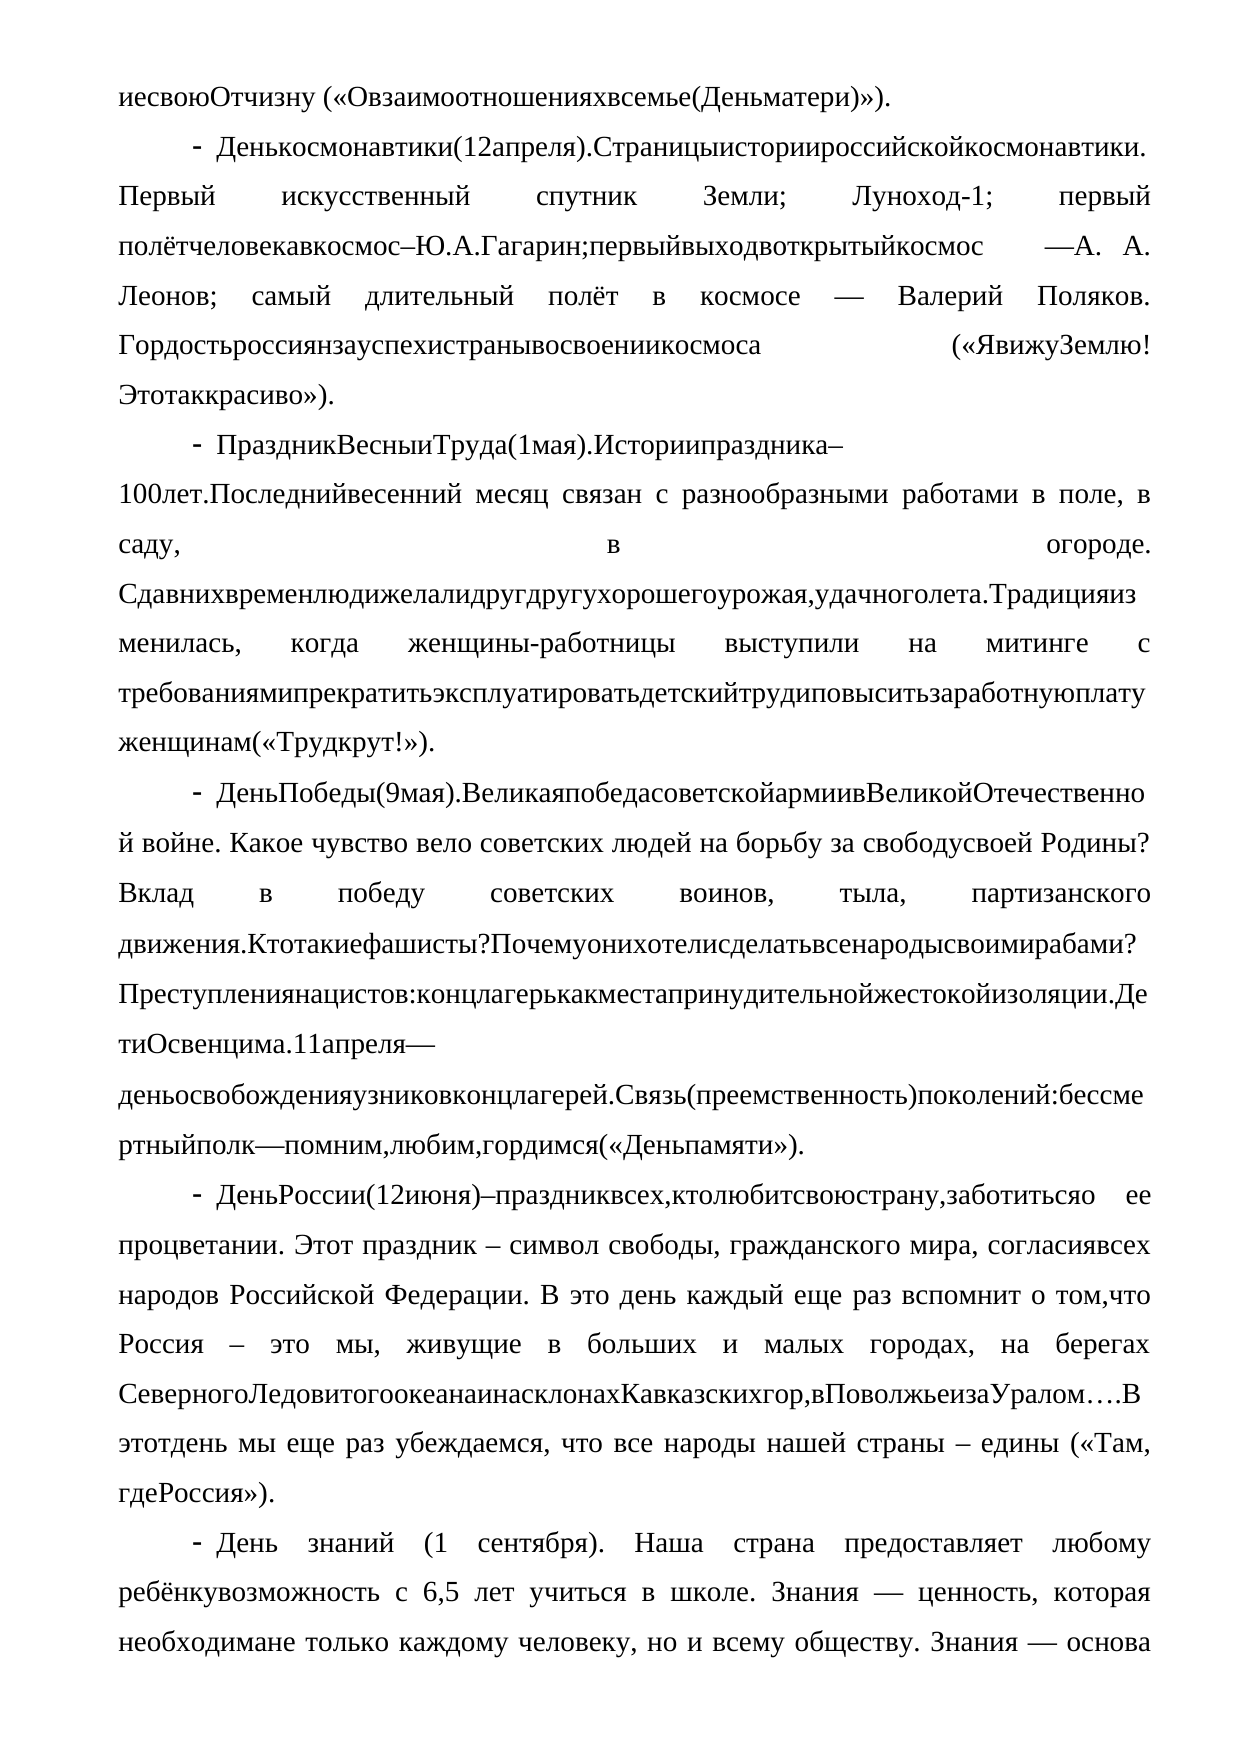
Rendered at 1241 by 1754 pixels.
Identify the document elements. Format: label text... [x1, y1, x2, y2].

list Денькосмонавтики(12апреля).Страницыисториироссийскойкосмонавтики. Первый искусственный спутник Земли; Луноход-1; первый полётчеловекавкосмос–Ю.А.Гагарин;первыйвыходвоткрытыйкосмос —А. А. Леонов; самый длительный полёт в космосе — Валерий Поляков. Гордостьроссиянзауспехистранывосвоениикосмоса («ЯвижуЗемлю!Этотаккрасиво»). [118, 129, 1152, 410]
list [118, 79, 1152, 113]
list ДеньРоссии(12июня)–праздниквсех,ктолюбитсвоюстрану,заботитьсяо ее процветании. Этот праздник – символ свободы, гражданского мира, согласиявсех народов Российской Федерации. В это день каждый еще раз вспомнит о том,что Россия – это мы, живущие в больших и малых городах, на берегах СеверногоЛедовитогоокеанаинасклонахКавказскихгор,вПоволжьеизаУралом….Вэтотдень мы еще раз убеждаемся, что все народы нашей страны – едины («Там, гдеРоссия»). [118, 1177, 1152, 1509]
list ПраздникВесныиТруда(1мая).Историипраздника–100лет.Последнийвесенний месяц связан с разнообразными работами в поле, в саду, в огороде. Сдавнихвременлюдижелалидругдругухорошегоурожая,удачноголета.Традицияизменилась, когда женщины-работницы выступили на митинге с требованиямипрекратитьэксплуатироватьдетскийтрудиповыситьзаработнуюплатуженщинам(«Трудкрут!»). [118, 427, 1152, 758]
list ДеньПобеды(9мая).ВеликаяпобедасоветскойармиивВеликойОтечественной войне. Какое чувство вело советских людей на борьбу за свободусвоей Родины? Вклад в победу советских воинов, тыла, партизанского движения.Ктотакиефашисты?Почемуонихотелисделатьвсенародысвоимирабами?Преступлениянацистов:концлагерькакместапринудительнойжестокойизоляции.ДетиОсвенцима.11апреля—деньосвобожденияузниковконцлагерей.Связь(преемственность)поколений:бессмертныйполк—помним,любим,гордимся(«Деньпамяти»). [118, 775, 1152, 1161]
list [118, 1525, 1152, 1657]
